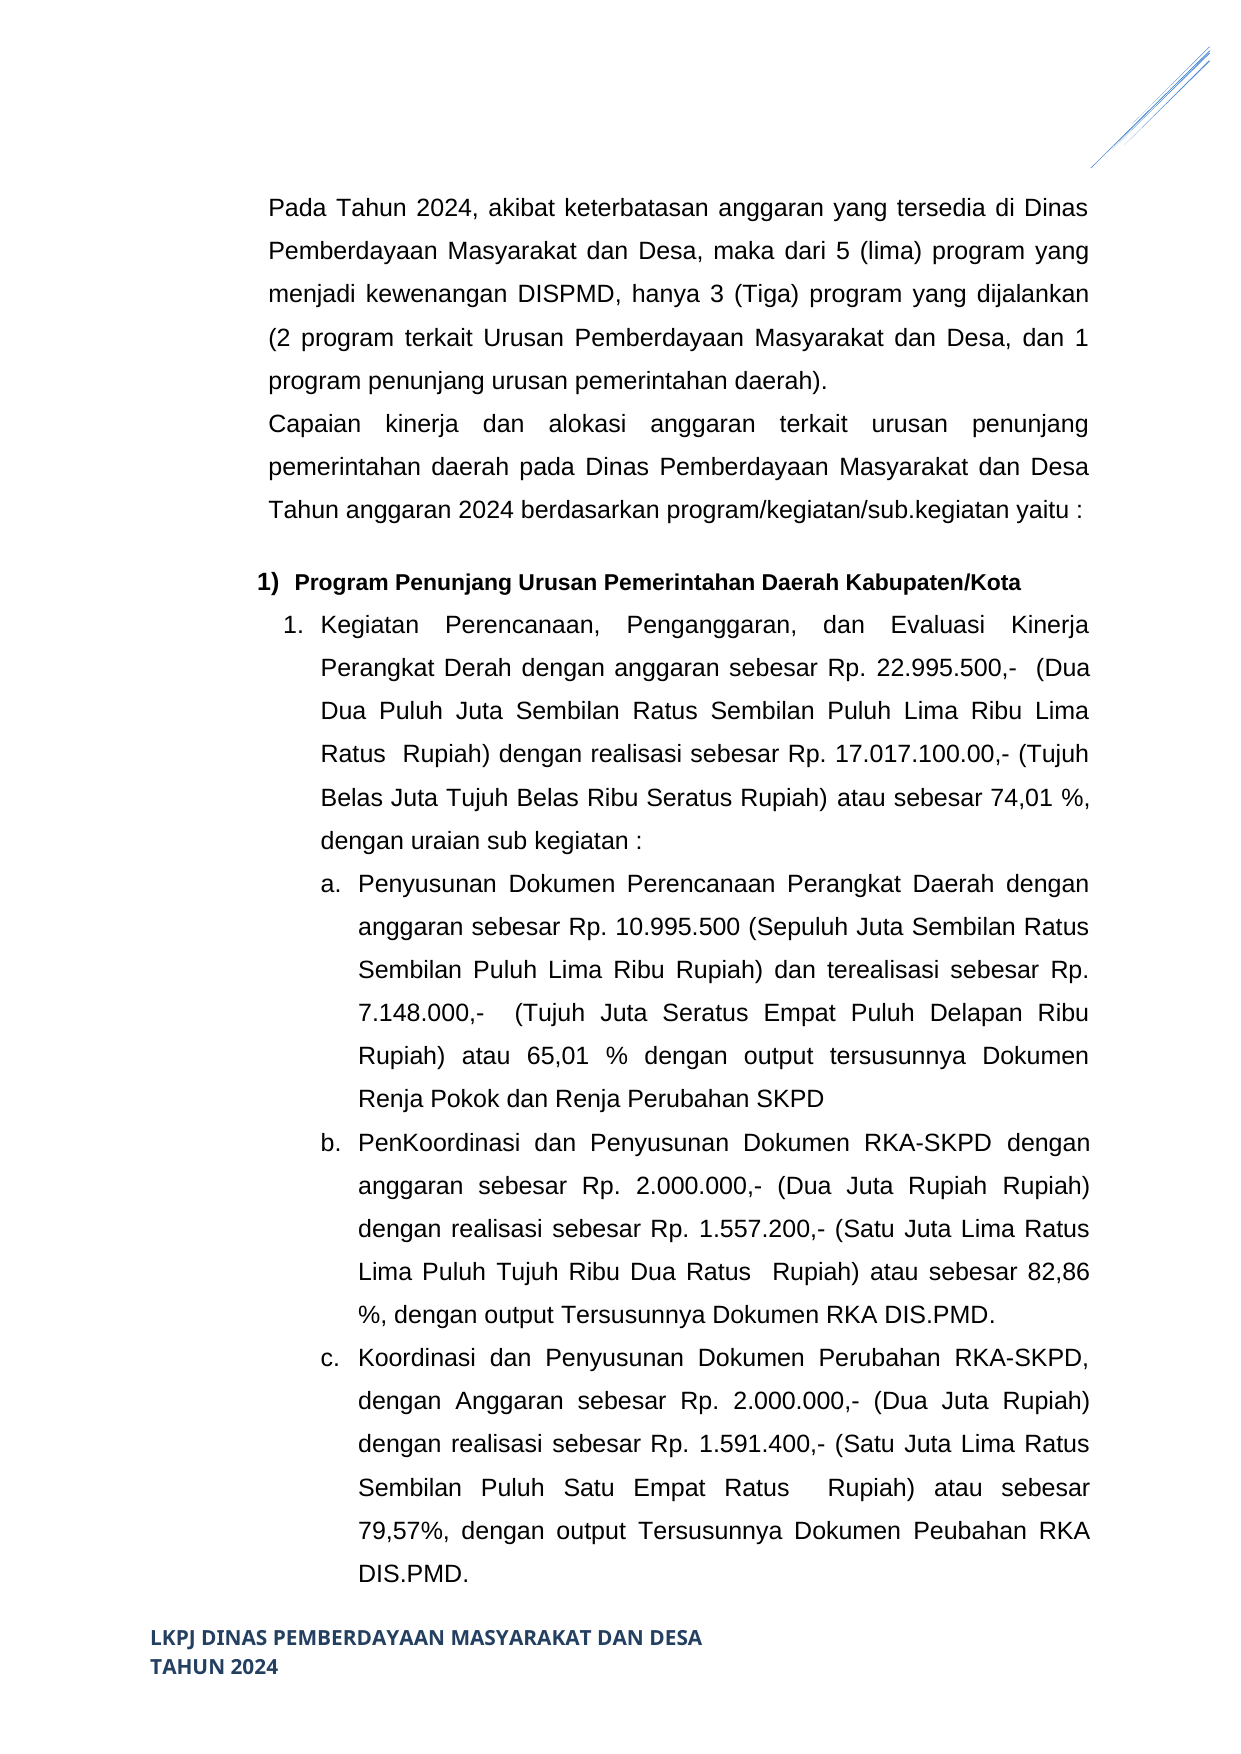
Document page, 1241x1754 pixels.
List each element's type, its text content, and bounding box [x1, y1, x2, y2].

table_cell 8 [1090, 46, 1211, 169]
list PenKoordinasi dan Penyusunan Dokumen RKA-SKPD dengan anggaran sebesar Rp. 2.000.000,- (Dua Juta Rupiah Rupiah) dengan realisasi sebesar Rp. 1.557.200,- (Satu Juta Lima Ratus Lima Puluh Tujuh Ribu Dua Ratus Rupiah) atau sebesar 82,86 %, dengan output Tersusunnya Dokumen RKA DIS.PMD. [320, 1127, 1090, 1329]
list Penyusunan Dokumen Perencanaan Perangkat Daerah dengan anggaran sebesar Rp. 10.995.500 (Sepuluh Juta Sembilan Ratus Sembilan Puluh Lima Ribu Rupiah) dan terealisasi sebesar Rp. 7.148.000,- (Tujuh Juta Seratus Empat Puluh Delapan Ribu Rupiah) atau 65,01 % dengan output tersusunnya Dokumen Renja Pokok dan Renja Perubahan SKPD [320, 869, 1090, 1113]
list Program Penunjang Urusan Pemerintahan Daerah Kabupaten/Kota [257, 567, 1090, 596]
list Kegiatan Perencanaan, Penganggaran, dan Evaluasi Kinerja Perangkat Derah dengan anggaran sebesar Rp. 22.995.500,- (Dua Dua Puluh Juta Sembilan Ratus Sembilan Puluh Lima Ribu Lima Ratus Rupiah) dengan realisasi sebesar Rp. 17.017.100.00,- (Tujuh Belas Juta Tujuh Belas Ribu Seratus Rupiah) atau sebesar 74,01 %, dengan uraian sub kegiatan : [283, 610, 1090, 854]
list Koordinasi dan Penyusunan Dokumen Perubahan RKA-SKPD, dengan Anggaran sebesar Rp. 2.000.000,- (Dua Juta Rupiah) dengan realisasi sebesar Rp. 1.591.400,- (Satu Juta Lima Ratus Sembilan Puluh Satu Empat Ratus Rupiah) atau sebesar 79,57%, dengan output Tersusunnya Dokumen Peubahan RKA DIS.PMD. [320, 1343, 1090, 1587]
text Capaian kinerja dan alokasi anggaran terkait urusan penunjang pemerintahan daerah pada Dinas Pemberdayaan Masyarakat dan Desa Tahun anggaran 2024 berdasarkan program/kegiatan/sub.kegiatan yaitu : [268, 409, 1090, 524]
text Pada Tahun 2024, akibat keterbatasan anggaran yang tersedia di Dinas Pemberdayaan Masyarakat dan Desa, maka dari 5 (lima) program yang menjadi kewenangan DISPMD, hanya 3 (Tiga) program yang dijalankan (2 program terkait Urusan Pemberdayaan Masyarakat dan Desa, dan 1 program penunjang urusan pemerintahan daerah). [268, 193, 1090, 394]
